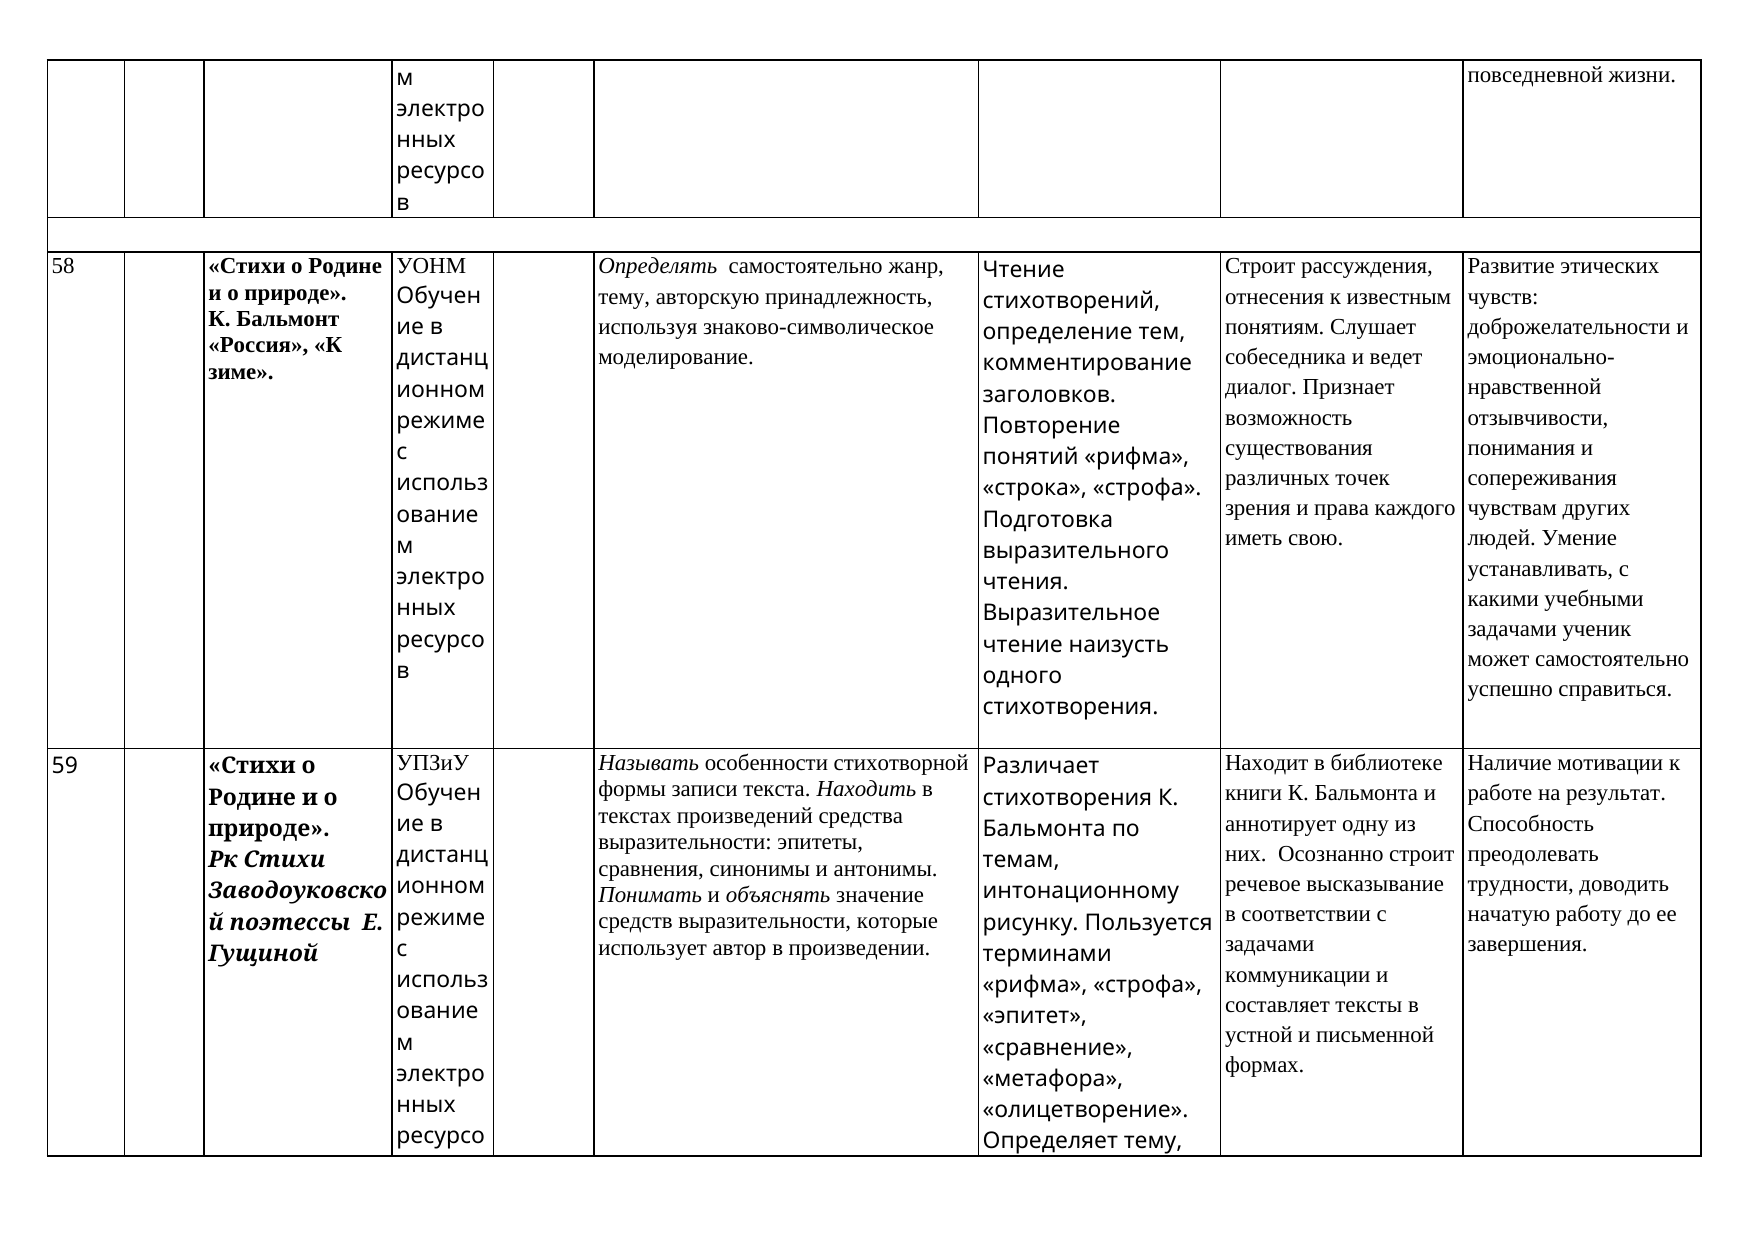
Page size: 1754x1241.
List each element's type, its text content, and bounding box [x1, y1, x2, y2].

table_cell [595, 749, 978, 1155]
table_cell [125, 749, 203, 1155]
table_cell Определять самостоятельно жанр, тему, авторскую принадлежность, используя знаково-символическое моделирование. [595, 253, 978, 748]
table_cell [1464, 61, 1700, 217]
table_cell УОНМ Обучение в дистанционном режиме с использованием электронных ресурсов [393, 253, 493, 748]
table_cell Чтение стихотворений, определение тем, комментирование заголовков. Повторение понятий «рифма», «строка», «строфа». Подготовка выразительного чтения. Выразительное чтение наизусть одного стихотворения. [979, 253, 1220, 748]
table_cell Строит рассуждения, отнесения к известным понятиям. Слушает собеседника и ведет диалог. Признает возможность существования различных точек зрения и права каждого иметь свою. [1221, 253, 1462, 748]
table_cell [1464, 749, 1700, 1155]
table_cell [205, 61, 391, 217]
table_cell [48, 218, 1700, 251]
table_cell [979, 61, 1220, 217]
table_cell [205, 749, 391, 1155]
table_cell «Стихи о Родине и о природе». К. Бальмонт «Россия», «К зиме». [205, 253, 391, 748]
table_cell 57 [48, 61, 124, 217]
table_cell [494, 61, 593, 217]
table_cell 58 [48, 253, 124, 748]
table_cell Развитие этических чувств: доброжелательности и эмоционально-нравственной отзывчивости, понимания и сопереживания чувствам других людей. Умение устанавливать, с какими учебными задачами ученик может самостоятельно успешно справиться. [1464, 253, 1700, 748]
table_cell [393, 749, 493, 1155]
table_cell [393, 61, 493, 217]
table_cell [595, 61, 978, 217]
table_cell [494, 749, 593, 1155]
table_cell [494, 253, 593, 748]
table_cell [1221, 61, 1462, 217]
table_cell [979, 749, 1220, 1155]
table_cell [1221, 749, 1462, 1155]
table_cell [125, 61, 203, 217]
table_cell [125, 253, 203, 748]
table_cell 59 [48, 749, 124, 1155]
